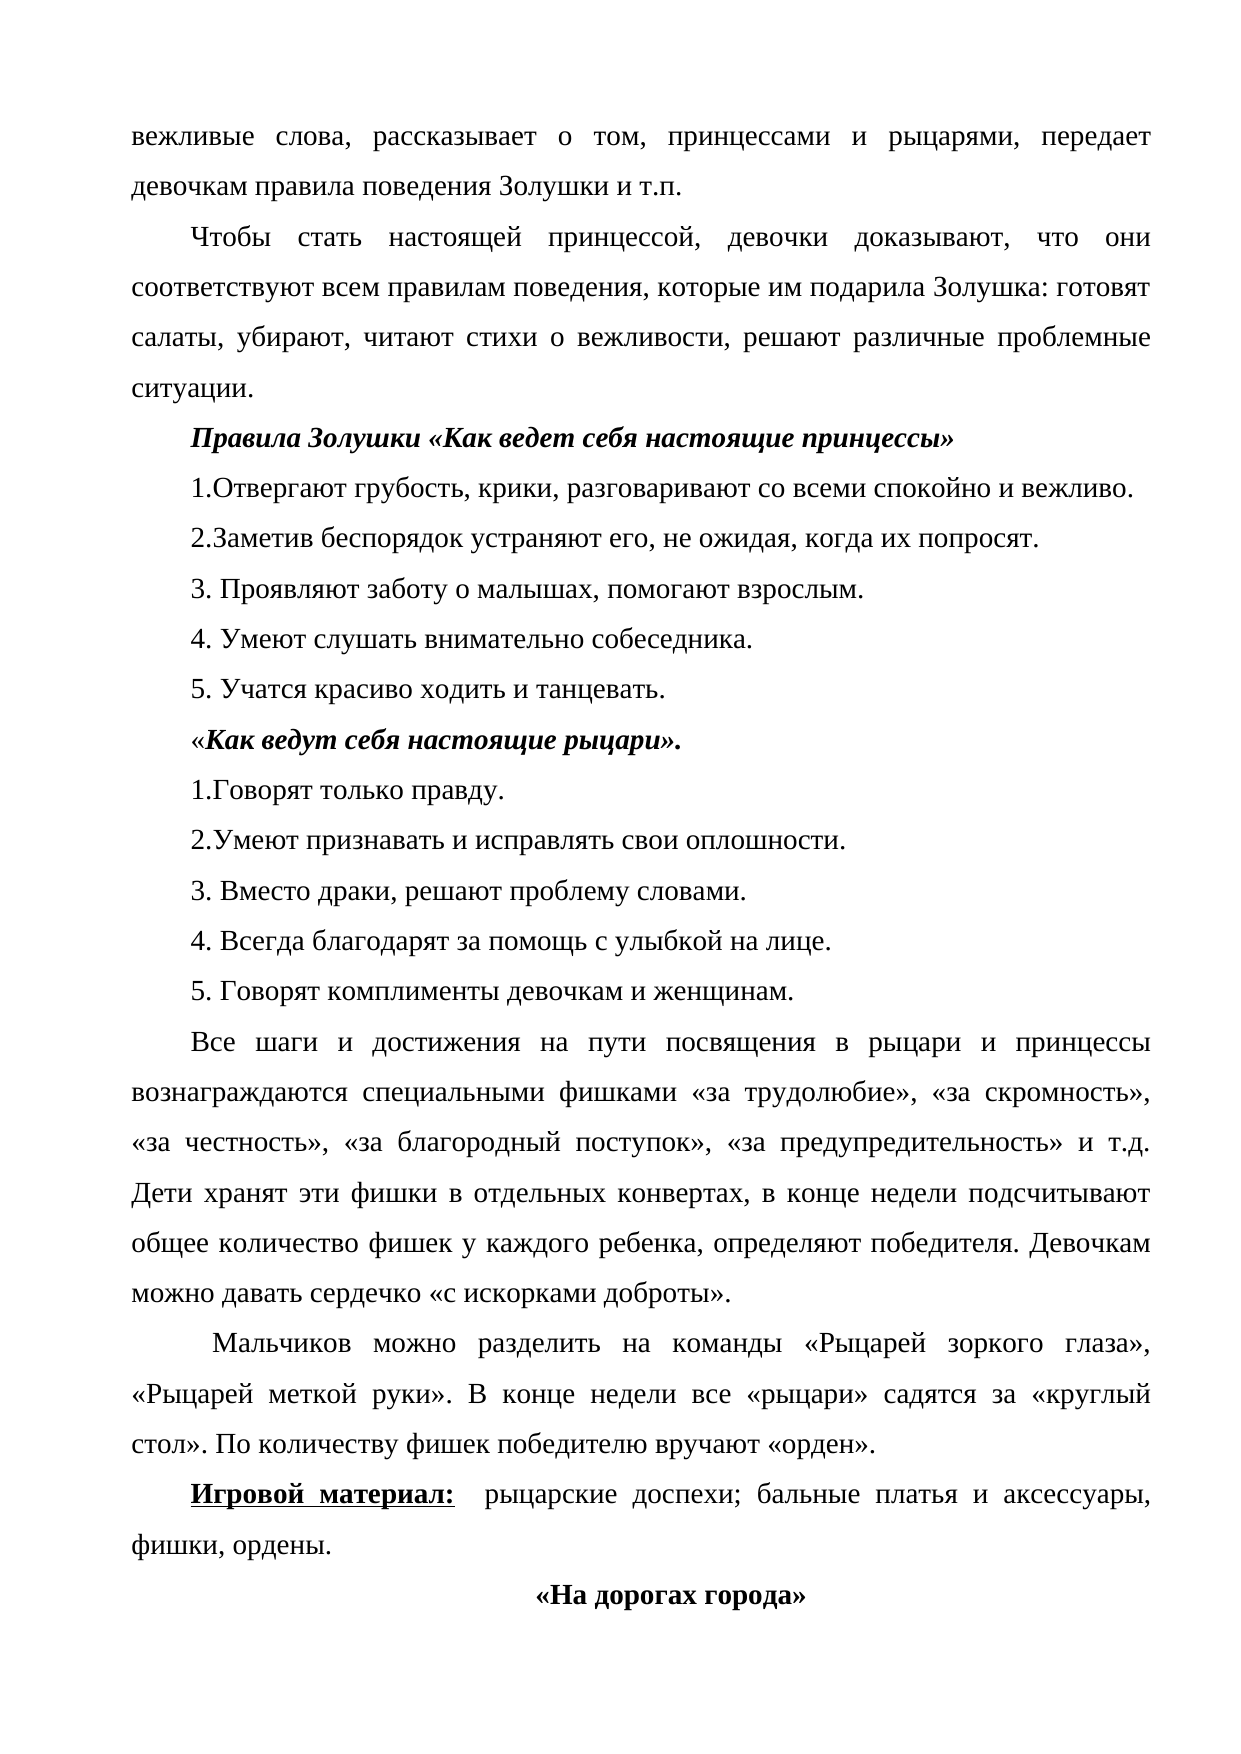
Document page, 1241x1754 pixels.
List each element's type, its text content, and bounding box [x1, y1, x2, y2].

text 4. Всегда благодарят за помощь с улыбкой на лице. [131, 923, 1152, 957]
text 4. Умеют слушать внимательно собеседника. [131, 621, 1152, 655]
text Чтобы стать настоящей принцессой, девочки доказывают, что они соответствуют всем правилам поведения, которые им подарила Золушка: готовят салаты, убирают, читают стихи о вежливости, решают различные проблемные ситуации. [131, 219, 1152, 403]
text 3. Проявляют заботу о малышах, помогают взрослым. [131, 571, 1152, 604]
text Мальчиков можно разделить на команды «Рыцарей зоркого глаза», «Рыцарей меткой руки». В конце недели все «рыцари» садятся за «круглый стол». По количеству фишек победителю вручают «орден». [131, 1326, 1152, 1460]
text «На дорогах города» [131, 1577, 1152, 1611]
text Игровой материал: рыцарские доспехи; бальные платья и аксессуары, фишки, ордены. [131, 1477, 1152, 1560]
text 1.Отвергают грубость, крики, разговаривают со всеми спокойно и вежливо. [131, 470, 1152, 504]
text 1.Говорят только правду. [131, 772, 1152, 806]
text 2.Заметив беспорядок устраняют его, не ожидая, когда их попросят. [131, 521, 1152, 554]
text 5. Говорят комплименты девочкам и женщинам. [131, 973, 1152, 1007]
text 3. Вместо драки, решают проблему словами. [131, 873, 1152, 906]
text Все шаги и достижения на пути посвящения в рыцари и принцессы вознаграждаются специальными фишками «за трудолюбие», «за скромность», «за честность», «за благородный поступок», «за предупредительность» и т.д. Дети хранят эти фишки в отдельных конвертах, в конце недели подсчитывают общее количество фишек у каждого ребенка, определяют победителя. Девочкам можно давать сердечко «с искорками доброты». [131, 1024, 1152, 1309]
text Правила Золушки «Как ведет себя настоящие принцессы» [131, 420, 1152, 453]
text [131, 118, 1152, 202]
text «Как ведут себя настоящие рыцари». [131, 722, 1152, 755]
text 2.Умеют признавать и исправлять свои оплошности. [131, 822, 1152, 856]
text 5. Учатся красиво ходить и танцевать. [131, 672, 1152, 705]
